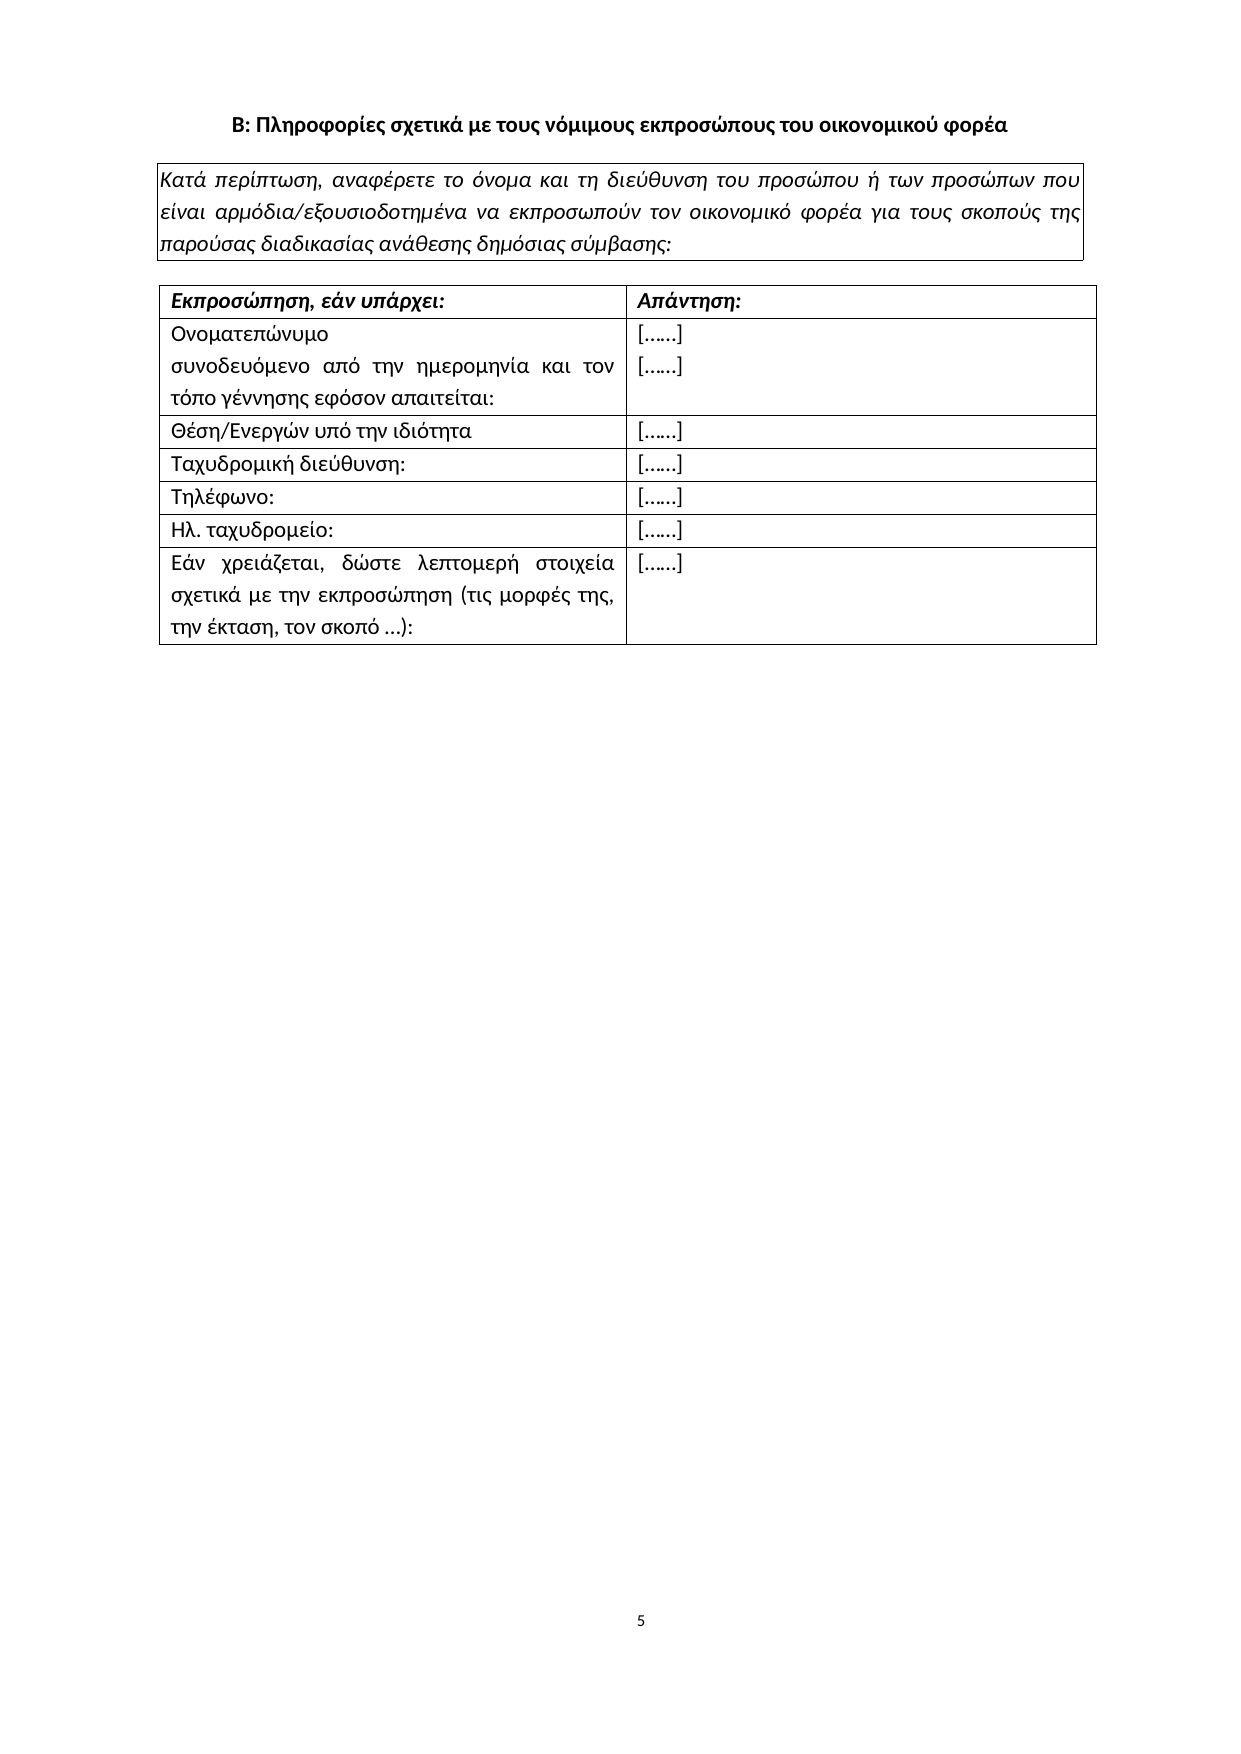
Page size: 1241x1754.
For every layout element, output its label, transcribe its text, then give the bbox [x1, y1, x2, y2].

table_cell [……] [627, 416, 1096, 448]
table_cell [……] [627, 515, 1096, 547]
table_cell Τηλέφωνο: [160, 482, 626, 514]
table_cell Ταχυδρομική διεύθυνση: [160, 449, 626, 481]
text Β: Πληροφορίες σχετικά με τους νόμιμους εκπροσώπους του οικονομικού φορέα [159, 110, 1081, 138]
table_cell [……] [627, 449, 1096, 481]
table_cell Ονοματεπώνυμο συνοδευόμενο από την ημερομηνία και τον τόπο γέννησης εφόσον απαιτείται: [160, 319, 626, 415]
table_cell [……] [627, 548, 1096, 644]
table_cell [……] [……] [627, 319, 1096, 415]
table_cell Θέση/Ενεργών υπό την ιδιότητα [160, 416, 626, 448]
table_cell Ηλ. ταχυδρομείο: [160, 515, 626, 547]
text Κατά περίπτωση, αναφέρετε το όνομα και τη διεύθυνση του προσώπου ή των προσώπων που είναι αρμόδια/εξουσιοδοτημένα να εκπροσωπούν τον οικονομικό φορέα για τους σκοπούς της παρούσας διαδικασίας ανάθεσης δημόσιας σύμβασης: [158, 164, 1083, 260]
table_cell Εάν χρειάζεται, δώστε λεπτομερή στοιχεία σχετικά με την εκπροσώπηση (τις μορφές της, την έκταση, τον σκοπό …): [160, 548, 626, 644]
table_cell [……] [627, 482, 1096, 514]
table_header Εκπροσώπηση, εάν υπάρχει: [160, 286, 626, 318]
table_header Απάντηση: [627, 286, 1096, 318]
